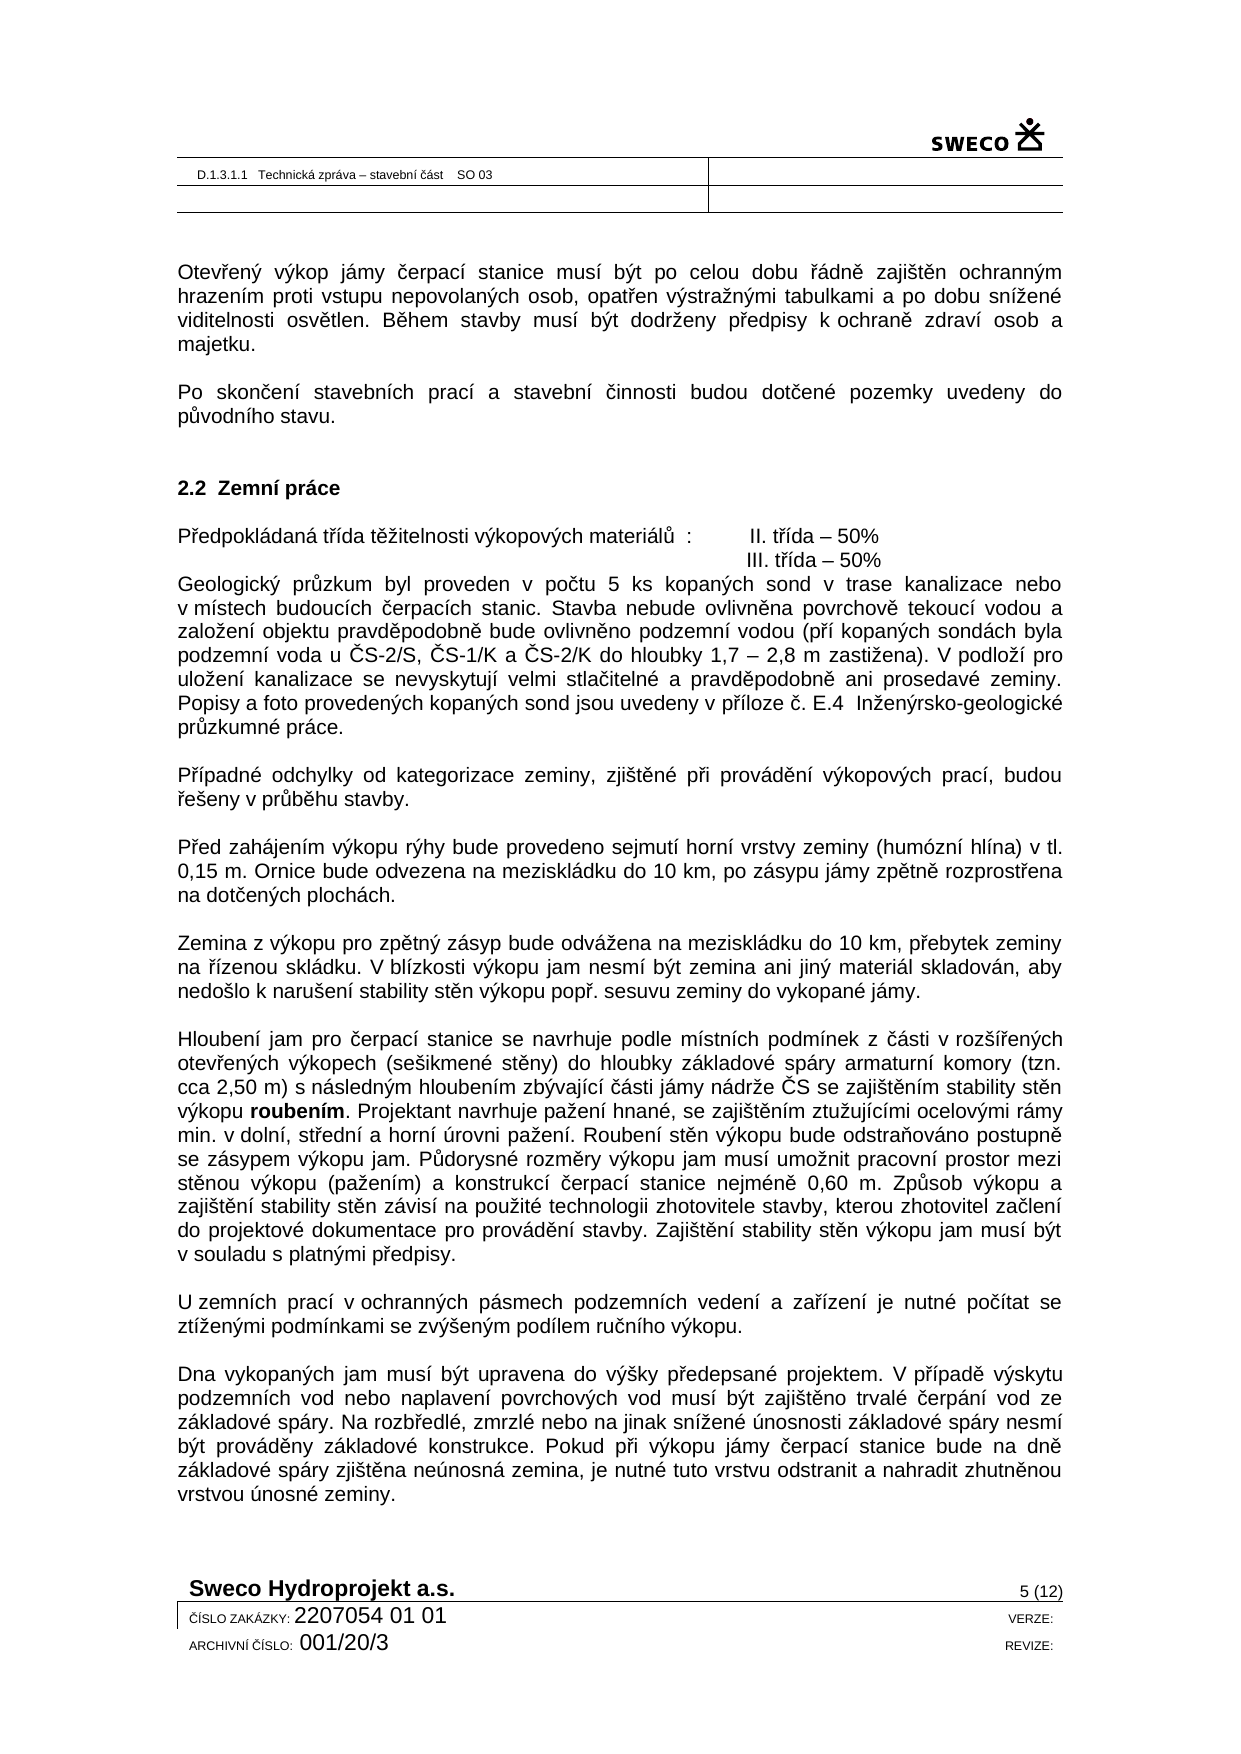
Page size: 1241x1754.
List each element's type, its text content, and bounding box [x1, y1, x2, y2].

text 2.2 Zemní práce [177, 476, 1063, 499]
text U zemních prací v ochranných pásmech podzemních vedení a zařízení je nutné počítat se ztíženými podmínkami se zvýšeným podílem ručního výkopu. [177, 1290, 1063, 1338]
text Hloubení jam pro čerpací stanice se navrhuje podle místních podmínek z části v rozšířených otevřených výkopech (sešikmené stěny) do hloubky základové spáry armaturní komory (tzn. cca 2,50 m) s následným hloubením zbývající části jámy nádrže ČS se zajištěním stability stěn výkopu roubením. Projektant navrhuje pažení hnané, se zajištěním ztužujícími ocelovými rámy min. v dolní, střední a horní úrovni pažení. Roubení stěn výkopu bude odstraňováno postupně se zásypem výkopu jam. Půdorysné rozměry výkopu jam musí umožnit pracovní prostor mezi stěnou výkopu (pažením) a konstrukcí čerpací stanice nejméně 0,60 m. Způsob výkopu a zajištění stability stěn závisí na použité technologii zhotovitele stavby, kterou zhotovitel začlení do projektové dokumentace pro provádění stavby. Zajištění stability stěn výkopu jam musí být v souladu s platnými předpisy. [177, 1027, 1063, 1266]
text Geologický průzkum byl proveden v počtu 5 ks kopaných sond v trase kanalizace nebo v místech budoucích čerpacích stanic. Stavba nebude ovlivněna povrchově tekoucí vodou a založení objektu pravděpodobně bude ovlivněno podzemní vodou (pří kopaných sondách byla podzemní voda u ČS-2/S, ČS-1/K a ČS-2/K do hloubky 1,7 – 2,8 m zastižena). V podloží pro uložení kanalizace se nevyskytují velmi stlačitelné a pravděpodobně ani prosedavé zeminy. Popisy a foto provedených kopaných sond jsou uvedeny v příloze č. E.4 Inženýrsko-geologické průzkumné práce. [177, 571, 1063, 739]
text Otevřený výkop jámy čerpací stanice musí být po celou dobu řádně zajištěn ochranným hrazením proti vstupu nepovolaných osob, opatřen výstražnými tabulkami a po dobu snížené viditelnosti osvětlen. Během stavby musí být dodrženy předpisy k ochraně zdraví osob a majetku. [177, 260, 1063, 356]
text Předpokládaná třída těžitelnosti výkopových materiálů : II. třída – 50% [177, 523, 1063, 547]
text Po skončení stavebních prací a stavební činnosti budou dotčené pozemky uvedeny do původního stavu. [177, 380, 1063, 428]
text Případné odchylky od kategorizace zeminy, zjištěné při provádění výkopových prací, budou řešeny v průběhu stavby. [177, 763, 1063, 811]
text Před zahájením výkopu rýhy bude provedeno sejmutí horní vrstvy zeminy (humózní hlína) v tl. 0,15 m. Ornice bude odvezena na meziskládku do 10 km, po zásypu jámy zpětně rozprostřena na dotčených plochách. [177, 835, 1063, 907]
text III. třída – 50% [694, 547, 1063, 571]
text Dna vykopaných jam musí být upravena do výšky předepsané projektem. V případě výskytu podzemních vod nebo naplavení povrchových vod musí být zajištěno trvalé čerpání vod ze základové spáry. Na rozbředlé, zmrzlé nebo na jinak snížené únosnosti základové spáry nesmí být prováděny základové konstrukce. Pokud při výkopu jámy čerpací stanice bude na dně základové spáry zjištěna neúnosná zemina, je nutné tuto vrstvu odstranit a nahradit zhutněnou vrstvou únosné zeminy. [177, 1362, 1063, 1506]
text Zemina z výkopu pro zpětný zásyp bude odvážena na meziskládku do 10 km, přebytek zeminy na řízenou skládku. V blízkosti výkopu jam nesmí být zemina ani jiný materiál skladován, aby nedošlo k narušení stability stěn výkopu popř. sesuvu zeminy do vykopané jámy. [177, 931, 1063, 1003]
